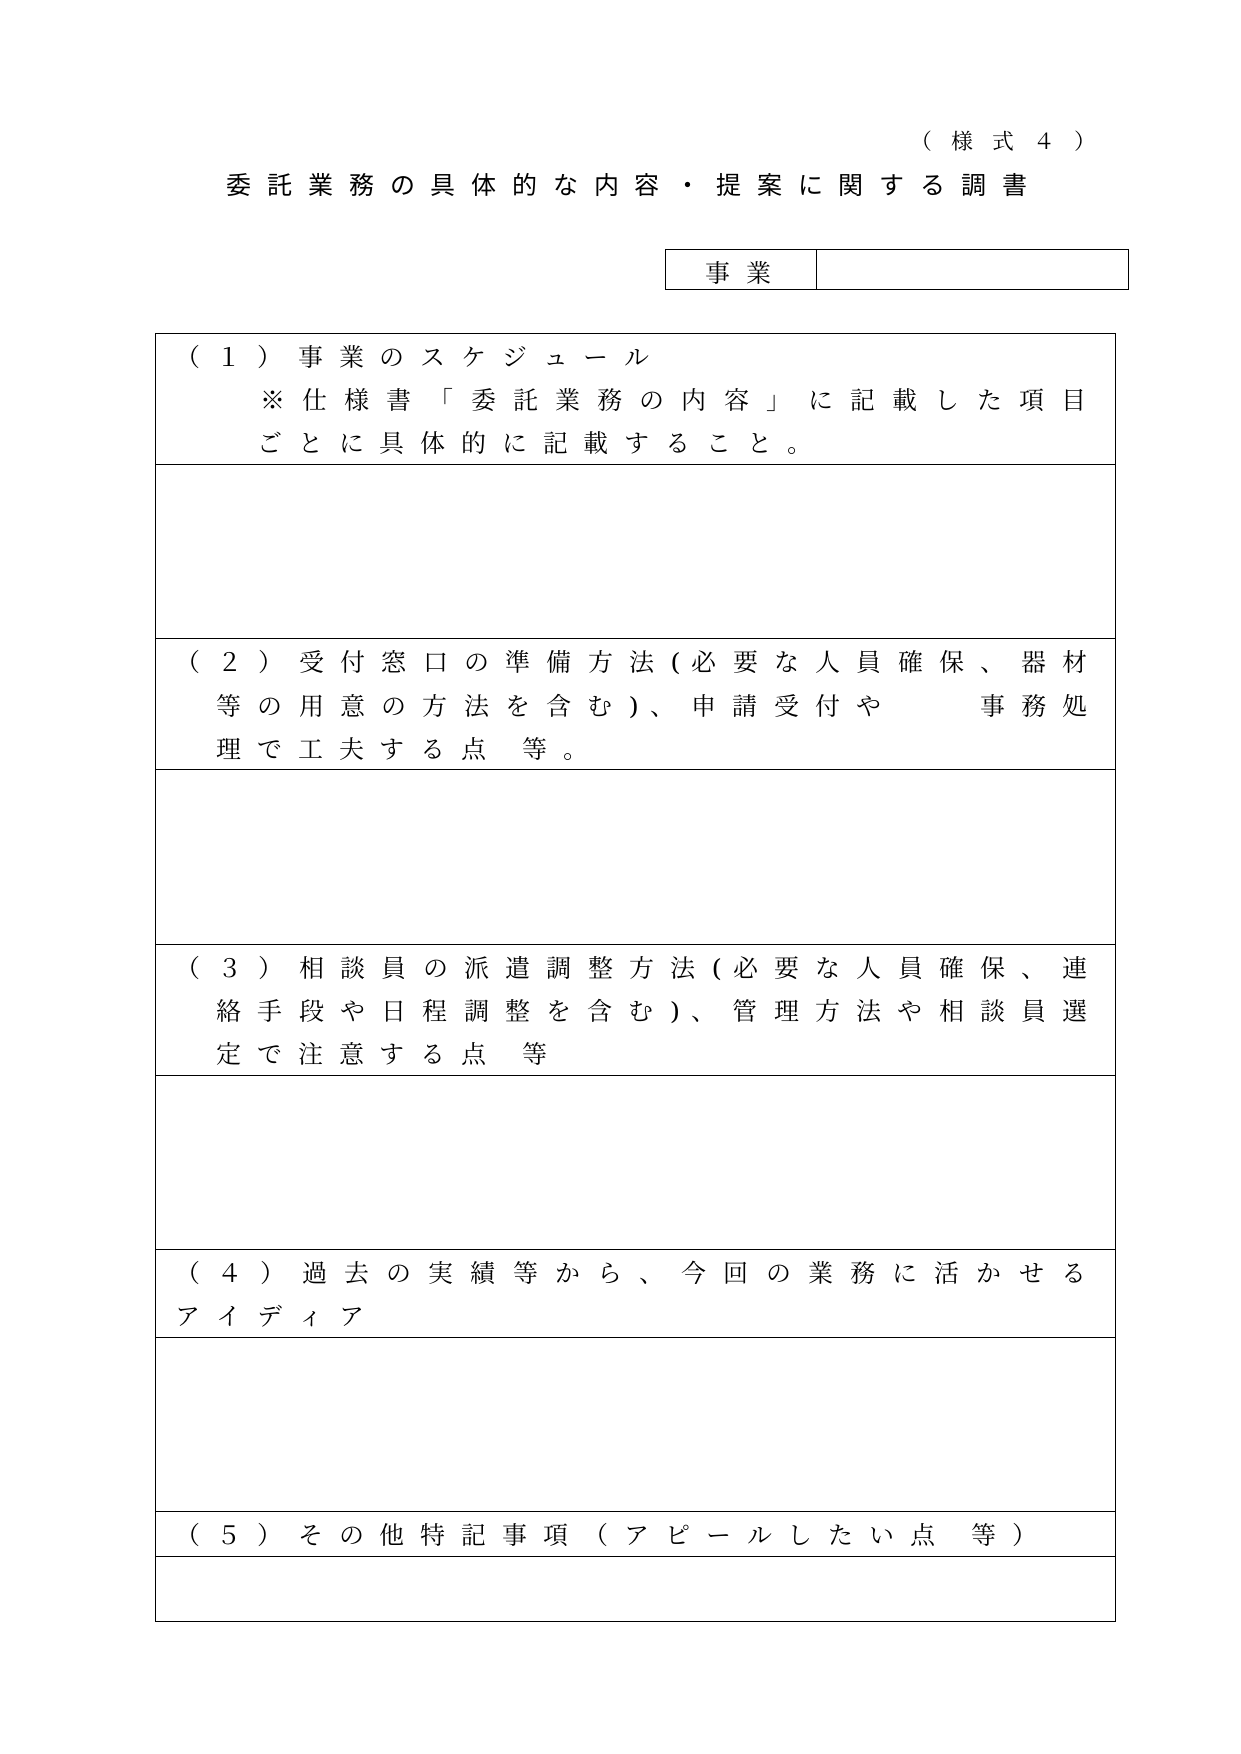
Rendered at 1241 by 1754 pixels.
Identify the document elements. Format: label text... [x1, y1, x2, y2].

table_cell （２）受付窓口の準備方法(必要な人員確保、器材等の用意の方法を含む)、申請受付や 事務処理で工夫する点 等。 [156, 639, 1115, 769]
table_cell [156, 770, 1115, 944]
text （様式４） [155, 119, 1115, 162]
table_cell （３）相談員の派遣調整方法(必要な人員確保、連絡手段や日程調整を含む)、管理方法や相談員選定で注意する点 等 [156, 945, 1115, 1075]
table_cell [156, 1557, 1115, 1621]
table_cell [156, 1338, 1115, 1511]
table_header （１）事業のスケジュール ※仕様書「委託業務の内容」に記載した項目ごとに具体的に記載すること。 [156, 334, 1115, 464]
table_cell [156, 465, 1115, 638]
table_cell （５）その他特記事項（アピールしたい点 等） [156, 1512, 1115, 1556]
table_cell [156, 1076, 1115, 1249]
text 委託業務の具体的な内容・提案に関する調書 [155, 162, 1115, 205]
table_header 事業者名 [666, 250, 816, 288]
table_cell （４）過去の実績等から、今回の業務に活かせるアイディア [156, 1250, 1115, 1337]
table_header [817, 250, 1128, 288]
